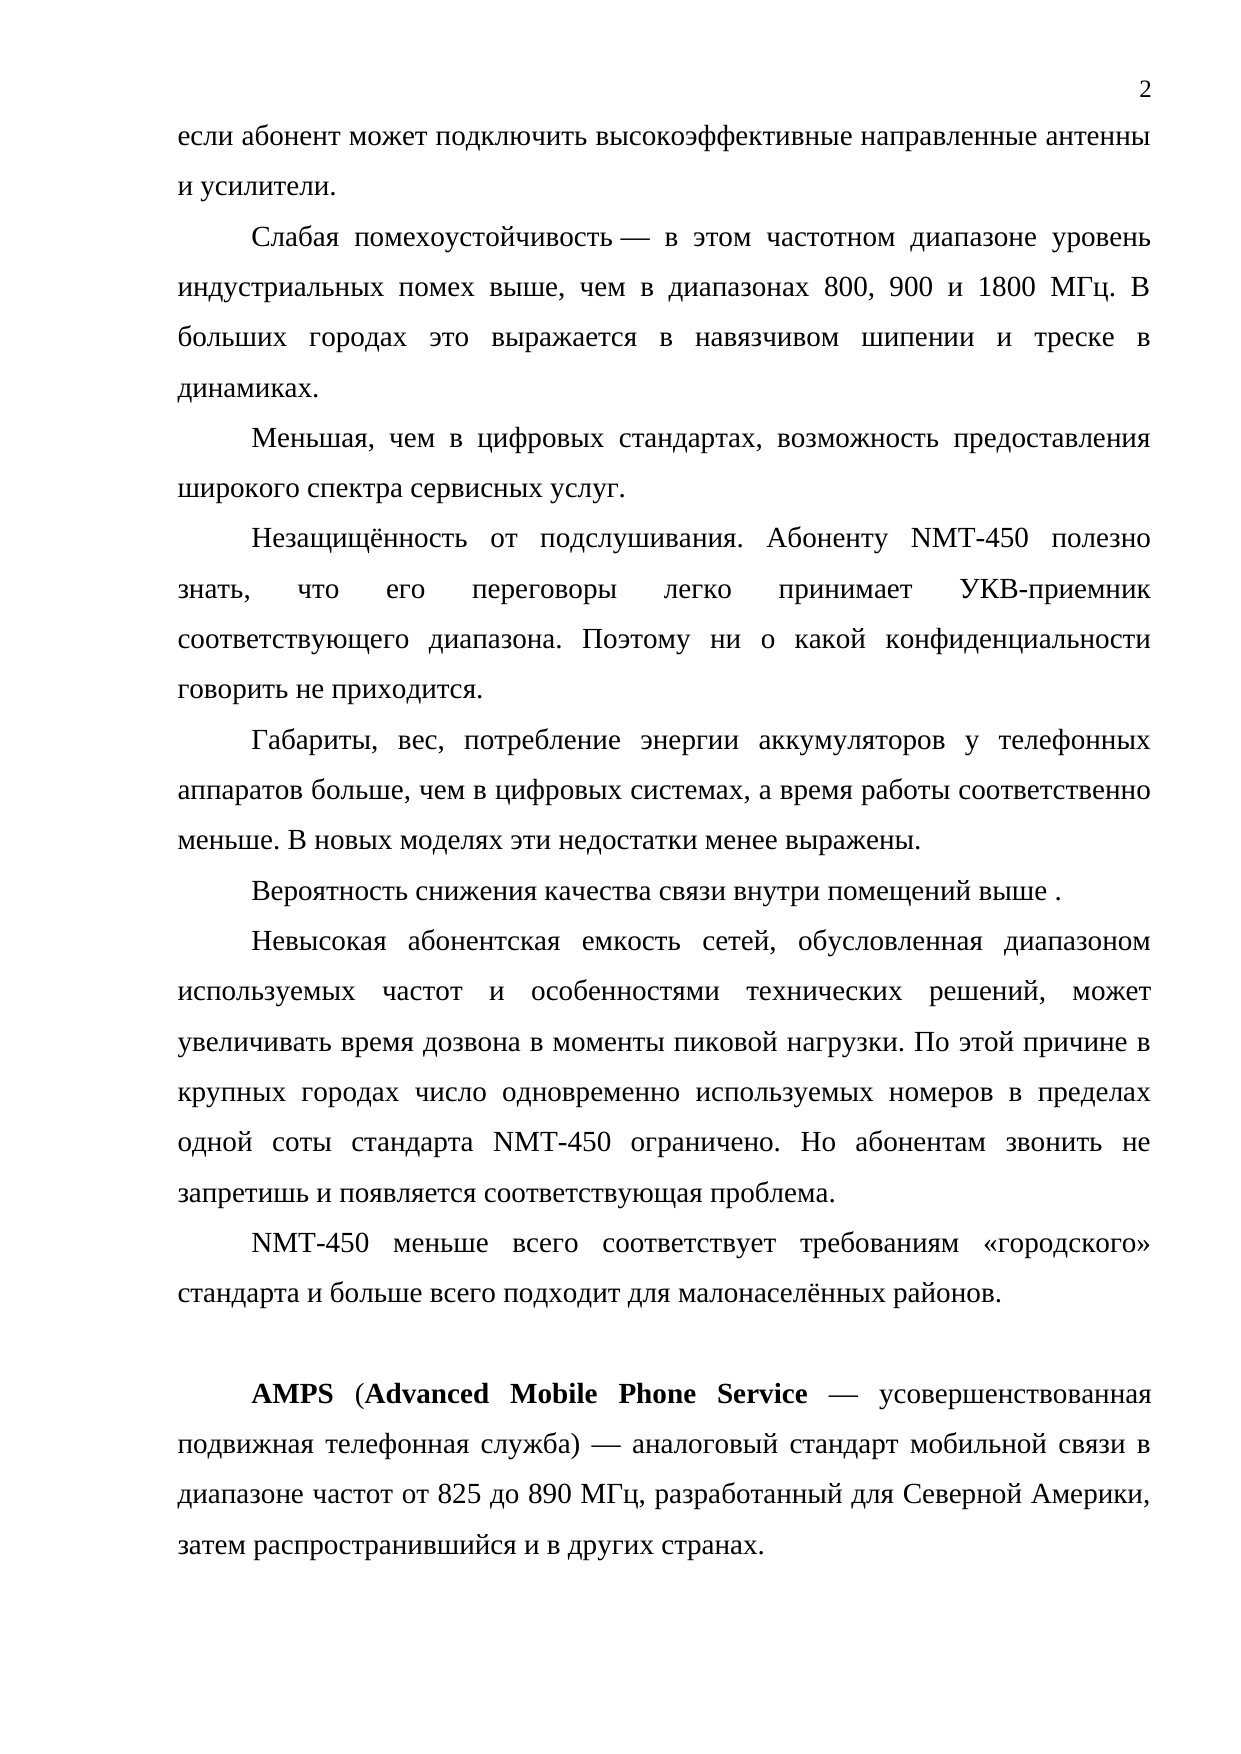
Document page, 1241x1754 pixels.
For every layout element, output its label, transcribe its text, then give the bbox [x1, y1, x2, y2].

text Незащищённость от подслушивания. Абоненту NMT-450 полезно знать, что его переговоры легко принимает УКВ-приемник соответствующего диапазона. Поэтому ни о какой конфиденциальности говорить не приходится. [177, 521, 1152, 705]
text Вероятность снижения качества связи внутри помещений выше . [177, 873, 1152, 906]
text NMT-450 меньше всего соответствует требованиям «городского» стандарта и больше всего подходит для малонаселённых районов. [177, 1225, 1152, 1309]
text Невысокая абонентская емкость сетей, обусловленная диапазоном используемых частот и особенностями технических решений, может увеличивать время дозвона в моменты пиковой нагрузки. По этой причине в крупных городах число одновременно используемых номеров в пределах одной соты стандарта NMT-450 ограничено. Но абонентам звонить не запретишь и появляется соответствующая проблема. [177, 923, 1152, 1208]
text Слабая помехоустойчивость — в этом частотном диапазоне уровень индустриальных помех выше, чем в диапазонах 800, 900 и 1800 МГц. В больших городах это выражается в навязчивом шипении и треске в динамиках. [177, 219, 1152, 403]
text AMPS (Advanced Mobile Phone Service — усовершенствованная подвижная телефонная служба) — аналоговый стандарт мобильной связи в диапазоне частот от 825 до 890 МГц, разработанный для Северной Америки, затем распространившийся и в других странах. [177, 1376, 1152, 1560]
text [177, 118, 1152, 202]
text Габариты, вес, потребление энергии аккумуляторов у телефонных аппаратов больше, чем в цифровых системах, а время работы соответственно меньше. В новых моделях эти недостатки менее выражены. [177, 722, 1152, 856]
text Меньшая, чем в цифровых стандартах, возможность предоставления широкого спектра сервисных услуг. [177, 420, 1152, 504]
